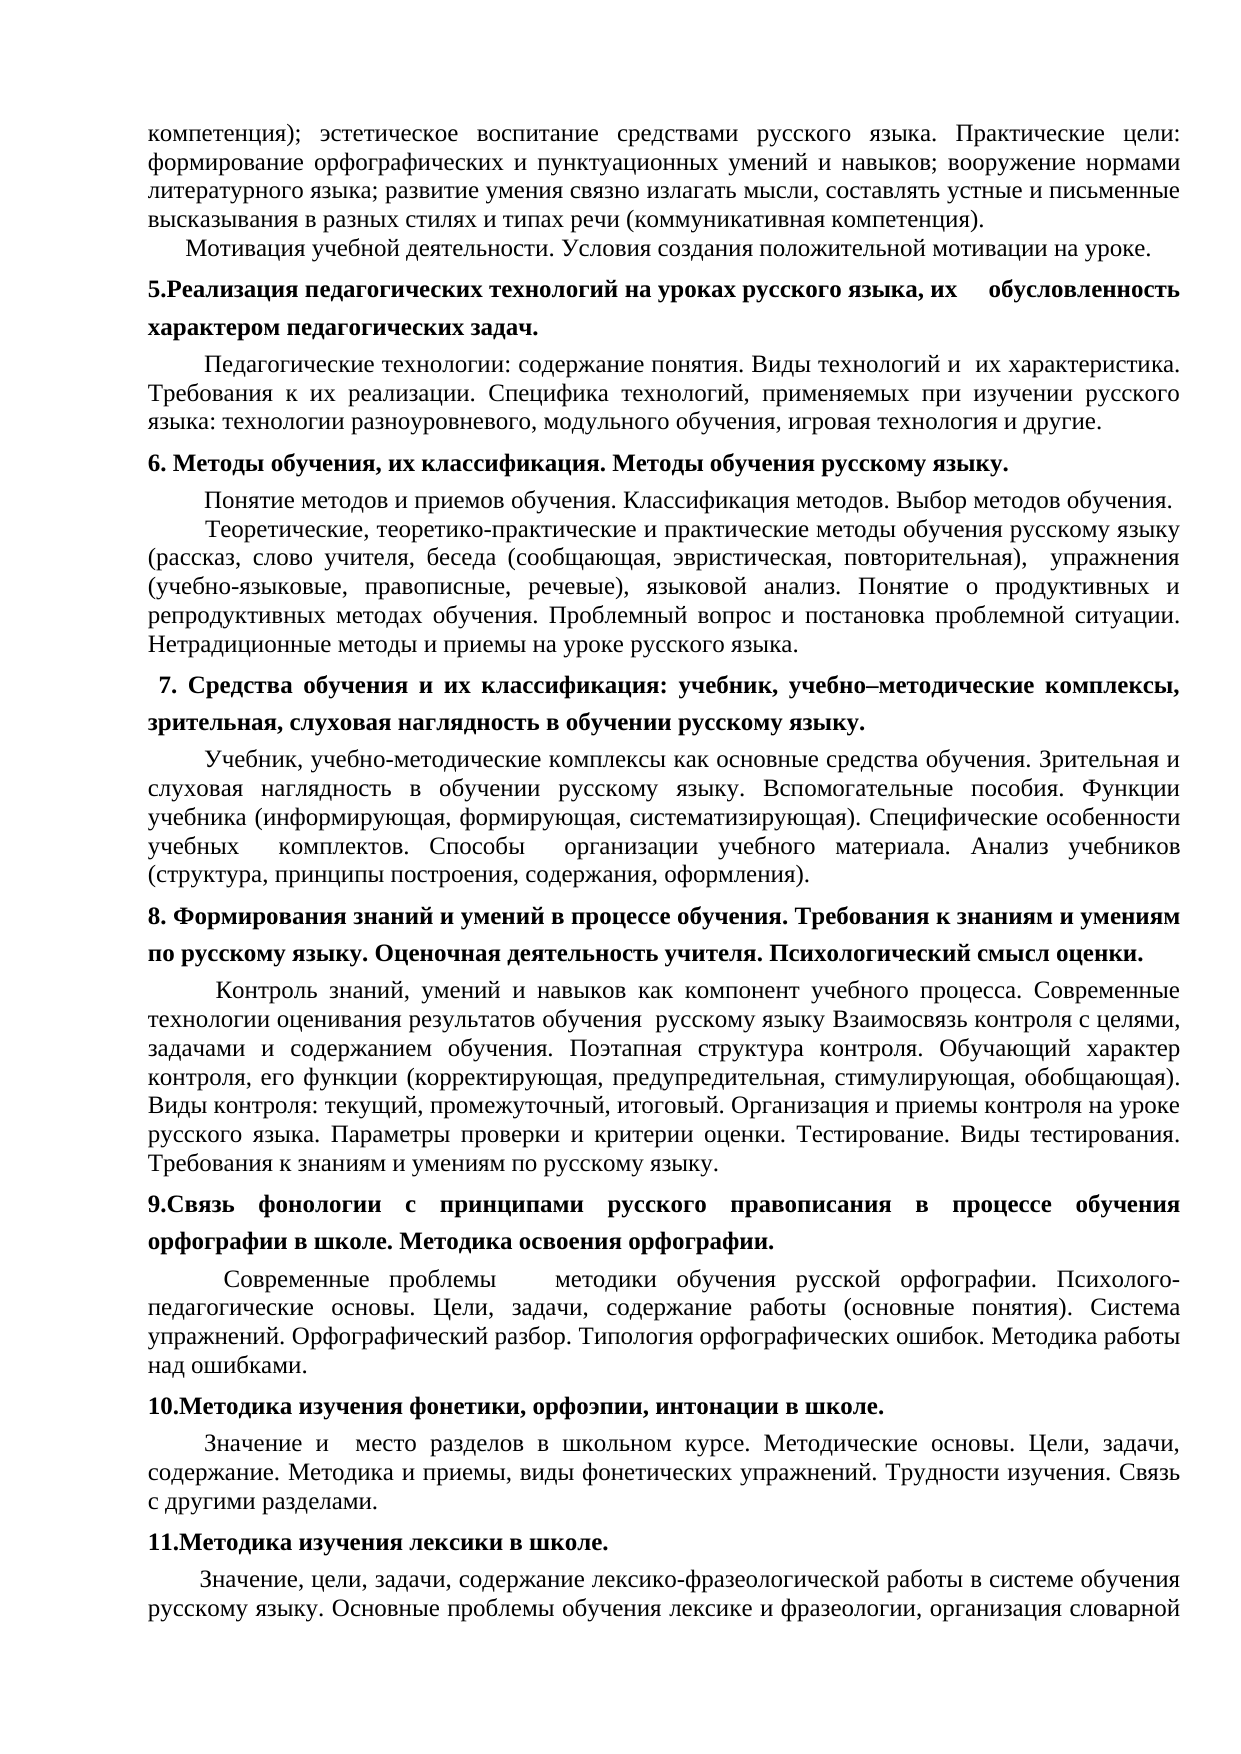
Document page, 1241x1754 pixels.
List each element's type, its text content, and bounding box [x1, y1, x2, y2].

text 5.Реализация педагогических технологий на уроках русского языка, их обусловленность характером педагогических задач. [148, 274, 1181, 340]
text Понятие методов и приемов обучения. Классификация методов. Выбор методов обучения. [148, 485, 1181, 514]
text 10.Методика изучения фонетики, орфоэпии, интонации в школе. [148, 1391, 1181, 1420]
text Контроль знаний, умений и навыков как компонент учебного процесса. Современные технологии оценивания результатов обучения русскому языку Взаимосвязь контроля с целями, задачами и содержанием обучения. Поэтапная структура контроля. Обучающий характер контроля, его функции (корректирующая, предупредительная, стимулирующая, обобщающая). Виды контроля: текущий, промежуточный, итоговый. Организация и приемы контроля на уроке русского языка. Параметры проверки и критерии оценки. Тестирование. Виды тестирования. Требования к знаниям и умениям по русскому языку. [148, 975, 1181, 1177]
text 6. Методы обучения, их классификация. Методы обучения русскому языку. [148, 448, 1181, 476]
text Современные проблемы методики обучения русской орфографии. Психолого-педагогические основы. Цели, задачи, содержание работы (основные понятия). Система упражнений. Орфографический разбор. Типология орфографических ошибок. Методика работы над ошибками. [148, 1264, 1181, 1379]
text 8. Формирования знаний и умений в процессе обучения. Требования к знаниям и умениям по русскому языку. Оценочная деятельность учителя. Психологический смысл оценки. [148, 901, 1181, 967]
text Теоретические, теоретико-практические и практические методы обучения русскому языку (рассказ, слово учителя, беседа (сообщающая, эвристическая, повторительная), упражнения (учебно-языковые, правописные, речевые), языковой анализ. Понятие о продуктивных и репродуктивных методах обучения. Проблемный вопрос и постановка проблемной ситуации. Нетрадиционные методы и приемы на уроке русского языка. [148, 514, 1181, 657]
text Учебник, учебно-методические комплексы как основные средства обучения. Зрительная и слуховая наглядность в обучении русскому языку. Вспомогательные пособия. Функции учебника (информирующая, формирующая, систематизирующая). Специфические особенности учебных комплектов. Способы организации учебного материала. Анализ учебников (структура, принципы построения, содержания, оформления). [148, 744, 1181, 888]
text Мотивация учебной деятельности. Условия создания положительной мотивации на уроке. [148, 233, 1181, 262]
text Педагогические технологии: содержание понятия. Виды технологий и их характеристика. Требования к их реализации. Специфика технологий, применяемых при изучении русского языка: технологии разноуровневого, модульного обучения, игровая технология и другие. [148, 349, 1181, 435]
text 7. Средства обучения и их классификация: учебник, учебно–методические комплексы, зрительная, слуховая наглядность в обучении русскому языку. [148, 670, 1181, 736]
text Значение и место разделов в школьном курсе. Методические основы. Цели, задачи, содержание. Методика и приемы, виды фонетических упражнений. Трудности изучения. Связь с другими разделами. [148, 1428, 1181, 1515]
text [148, 118, 1181, 233]
text 9.Связь фонологии с принципами русского правописания в процессе обучения орфографии в школе. Методика освоения орфографии. [148, 1189, 1181, 1255]
text 11.Методика изучения лексики в школе. [148, 1527, 1181, 1556]
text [148, 1564, 1181, 1622]
